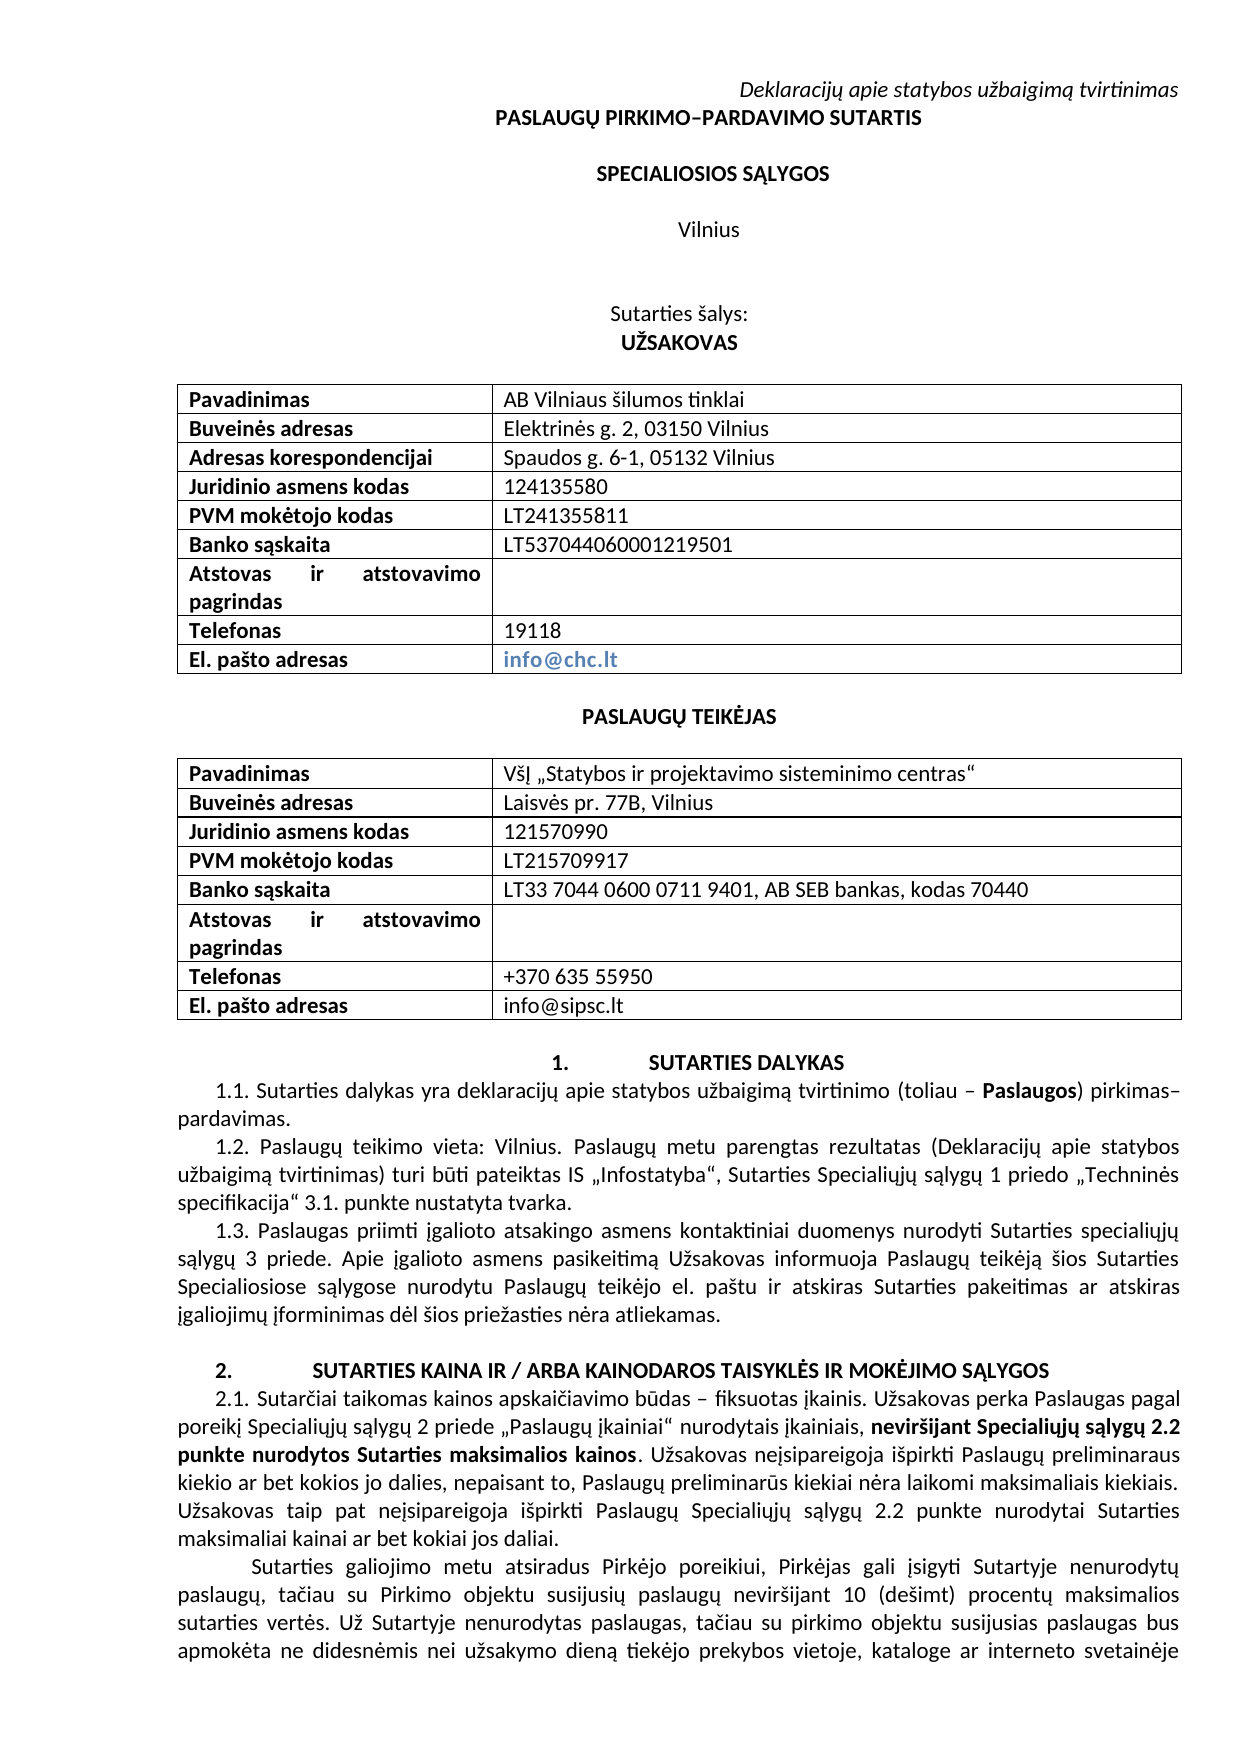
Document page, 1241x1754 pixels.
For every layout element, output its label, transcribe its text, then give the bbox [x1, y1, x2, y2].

table_cell Atstovas ir atstovavimo pagrindas [178, 559, 492, 615]
table_cell El. pašto adresas [178, 645, 492, 673]
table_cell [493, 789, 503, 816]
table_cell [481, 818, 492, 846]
table_cell [493, 905, 1181, 961]
table_cell 19118 [493, 616, 1181, 644]
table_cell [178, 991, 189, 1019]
table_cell LT537044060001219501 [493, 530, 1181, 558]
table_header AB Vilniaus šilumos tinklai [493, 385, 1181, 413]
table_cell [493, 559, 1181, 615]
list Sutarčiai taikomas kainos apskaičiavimo būdas – fiksuotas įkainis. Užsakovas perka Paslaugas pagal poreikį Specialiųjų sąlygų 2 priede „Paslaugų įkainiai“ nurodytais įkainiais, neviršijant Specialiųjų sąlygų 2.2 punkte nurodytos Sutarties maksimalios kainos. Užsakovas neįsipareigoja išpirkti Paslaugų preliminaraus kiekio ar bet kokios jo dalies, nepaisant to, Paslaugų preliminarūs kiekiai nėra laikomi maksimaliais kiekiais. Užsakovas taip pat neįsipareigoja išpirkti Paslaugų Specialiųjų sąlygų 2.2 punkte nurodytai Sutarties maksimaliai kainai ar bet kokiai jos daliai. [177, 1384, 1181, 1552]
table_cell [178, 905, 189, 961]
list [177, 1552, 1181, 1664]
table_cell LT241355811 [493, 501, 1181, 529]
list SUTARTIES DALYKAS [177, 1048, 1181, 1076]
text PASLAUGŲ PIRKIMO–PARDAVIMO SUTARTIS [177, 103, 1181, 131]
text SPECIALIOSIOS SĄLYGOS [177, 159, 1190, 187]
text 1.1. Sutarties dalykas yra deklaracijų apie statybos užbaigimą tvirtinimo (toliau – Paslaugos) pirkimas–pardavimas. [177, 1076, 1181, 1132]
text Vilnius [177, 216, 1181, 243]
text užsakovas [177, 328, 1181, 356]
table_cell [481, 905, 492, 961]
table_cell PVM mokėtojo kodas [178, 501, 492, 529]
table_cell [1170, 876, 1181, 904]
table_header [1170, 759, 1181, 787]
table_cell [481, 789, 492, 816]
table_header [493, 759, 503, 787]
table_cell info@chc.lt [493, 645, 1181, 673]
table_cell Juridinio asmens kodas [178, 472, 492, 500]
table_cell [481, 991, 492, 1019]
table_header Pavadinimas [178, 385, 492, 413]
text Sutarties šalys: [177, 299, 1181, 328]
table_cell Telefonas [178, 616, 492, 644]
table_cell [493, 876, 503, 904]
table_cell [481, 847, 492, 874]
table_cell Banko sąskaita [178, 530, 492, 558]
table_cell Buveinės adresas [178, 414, 492, 442]
text PASLAUGŲ TEIKĖJAS [177, 702, 1181, 730]
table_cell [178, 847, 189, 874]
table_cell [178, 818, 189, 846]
text 1.2. Paslaugų teikimo vieta: Vilnius. Paslaugų metu parengtas rezultatas (Deklaracijų apie statybos užbaigimą tvirtinimas) turi būti pateiktas IS „Infostatyba“, Sutarties Specialiųjų sąlygų 1 priedo „Techninės specifikacija“ 3.1. punkte nustatyta tvarka. [177, 1132, 1181, 1216]
text 1.3. Paslaugas priimti įgalioto atsakingo asmens kontaktiniai duomenys nurodyti Sutarties specialiųjų sąlygų 3 priede. Apie įgalioto asmens pasikeitimą Užsakovas informuoja Paslaugų teikėją šios Sutarties Specialiosiose sąlygose nurodytu Paslaugų teikėjo el. paštu ir atskiras Sutarties pakeitimas ar atskiras įgaliojimų įforminimas dėl šios priežasties nėra atliekamas. [177, 1216, 1181, 1328]
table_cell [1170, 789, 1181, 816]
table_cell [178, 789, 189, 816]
list SUTARTIES KAINA IR / ARBA KAINODAROS TAISYKLĖS IR MOKĖJIMO SĄLYGOS [177, 1356, 1181, 1384]
table_cell Elektrinės g. 2, 03150 Vilnius [493, 414, 1181, 442]
table_cell Spaudos g. 6-1, 05132 Vilnius [493, 443, 1181, 471]
table_cell Adresas korespondencijai [178, 443, 492, 471]
table_cell 124135580 [493, 472, 1181, 500]
